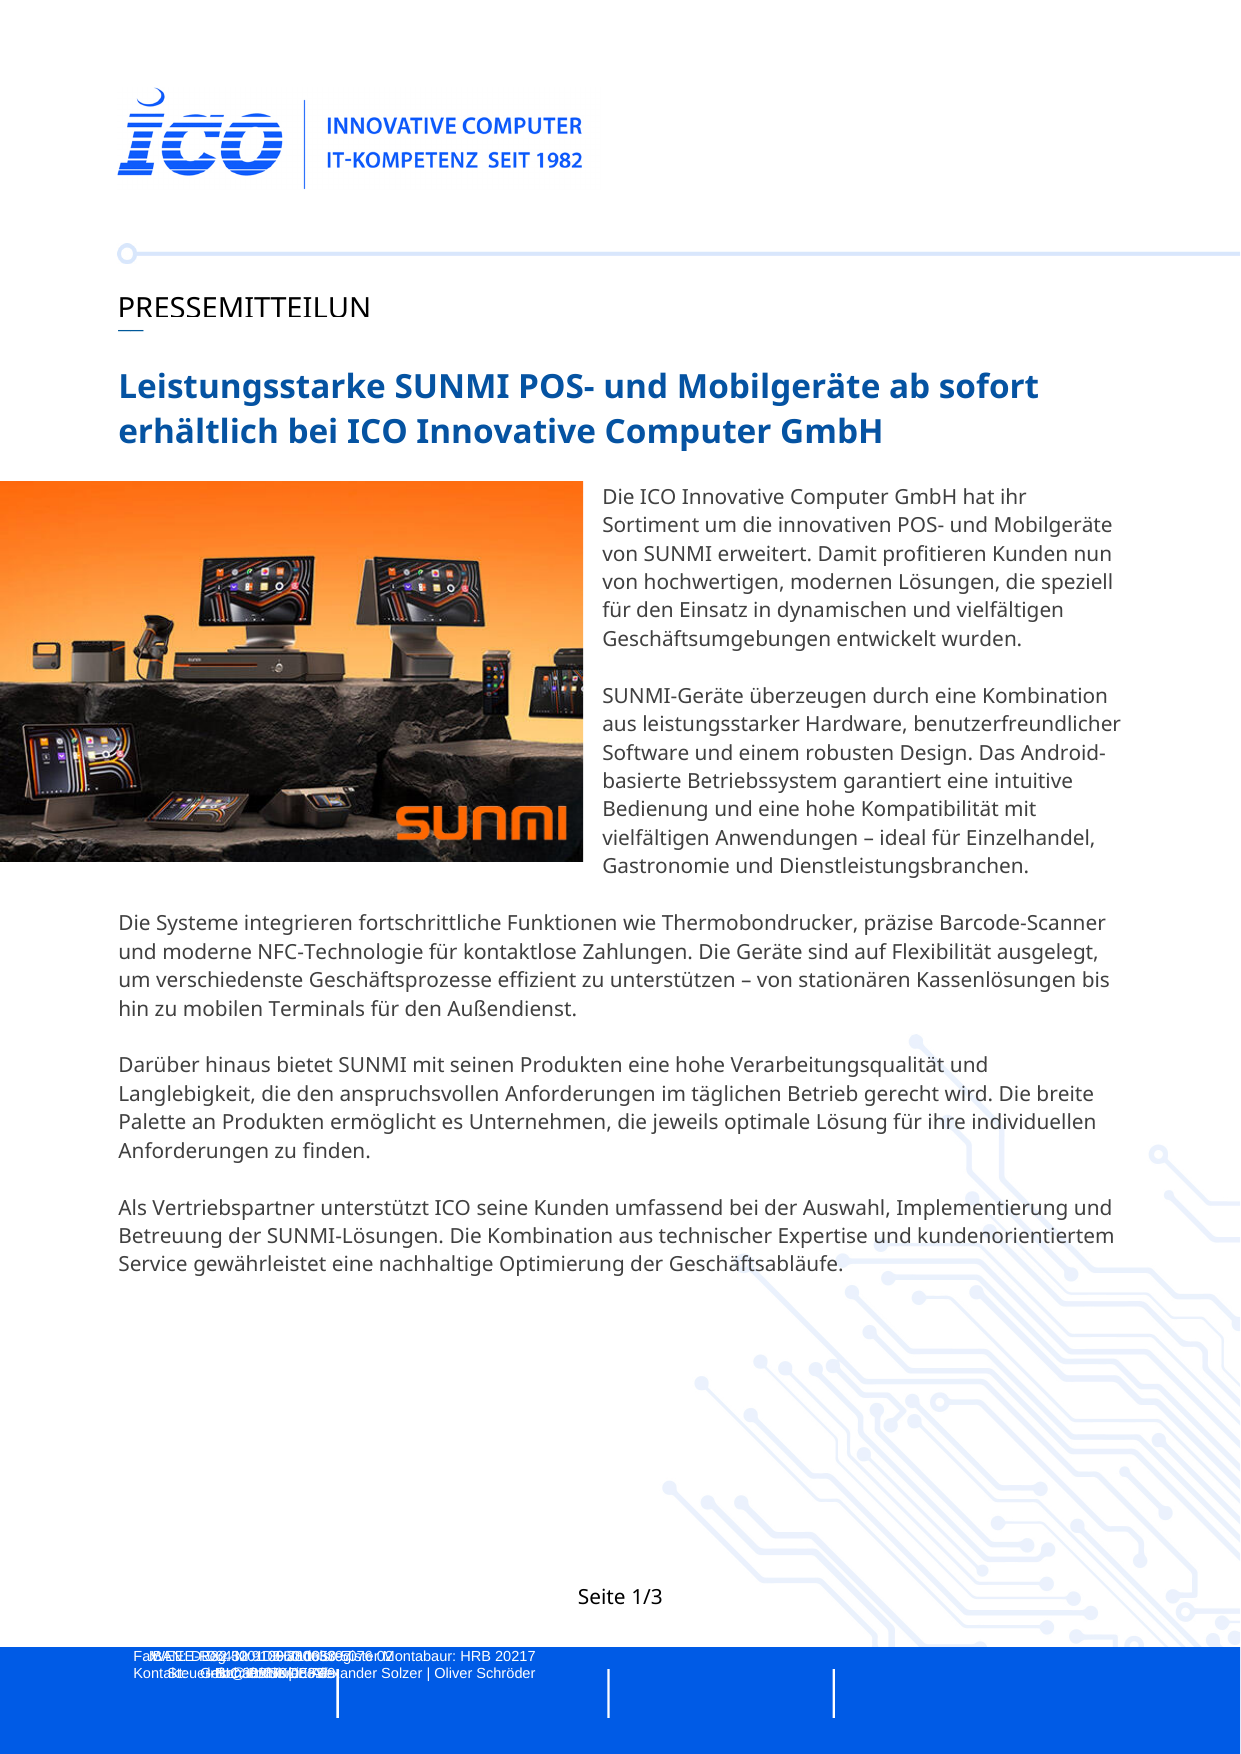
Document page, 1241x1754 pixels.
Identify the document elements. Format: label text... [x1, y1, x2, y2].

picture [0, 481, 584, 862]
text Die ICO Innovative Computer GmbH hat ihr Sortiment um die innovativen POS- und Mobilgeräte von SUNMI erweitert. Damit profitieren Kunden nun von hochwertigen, modernen Lösungen, die speziell für den Einsatz in dynamischen und vielfältigen Geschäftsumgebungen entwickelt wurden. [584, 482, 1122, 652]
picture [0, 1033, 1241, 1754]
text Darüber hinaus bietet SUNMI mit seinen Produkten eine hohe Verarbeitungsqualität und Langlebigkeit, die den anspruchsvollen Anforderungen im täglichen Betrieb gerecht wird. Die breite Palette an Produkten ermöglicht es Unternehmen, die jeweils optimale Lösung für ihre individuellen Anforderungen zu finden. [118, 1051, 1122, 1164]
text SUNMI-Geräte überzeugen durch eine Kombination aus leistungsstarker Hardware, benutzerfreundlicher Software und einem robusten Design. Das Android-basierte Betriebssystem garantiert eine intuitive Bedienung und eine hohe Kompatibilität mit vielfältigen Anwendungen – ideal für Einzelhandel, Gastronomie und Dienstleistungsbranchen. [118, 681, 1122, 880]
picture [111, 243, 1241, 264]
picture [117, 87, 601, 190]
text Leistungsstarke SUNMI POS- und Mobilgeräte ab sofort erhältlich bei ICO Innovative Computer GmbH [118, 362, 1122, 453]
text Als Vertriebspartner unterstützt ICO seine Kunden umfassend bei der Auswahl, Implementierung und Betreuung der SUNMI-Lösungen. Die Kombination aus technischer Expertise und kundenorientiertem Service gewährleistet eine nachhaltige Optimierung der Geschäftsabläufe. [118, 1193, 1122, 1278]
text Die Systeme integrieren fortschrittliche Funktionen wie Thermobondrucker, präzise Barcode-Scanner und moderne NFC-Technologie für kontaktlose Zahlungen. Die Geräte sind auf Flexibilität ausgelegt, um verschiedenste Geschäftsprozesse effizient zu unterstützen – von stationären Kassenlösungen bis hin zu mobilen Terminals für den Außendienst. [118, 908, 1122, 1022]
